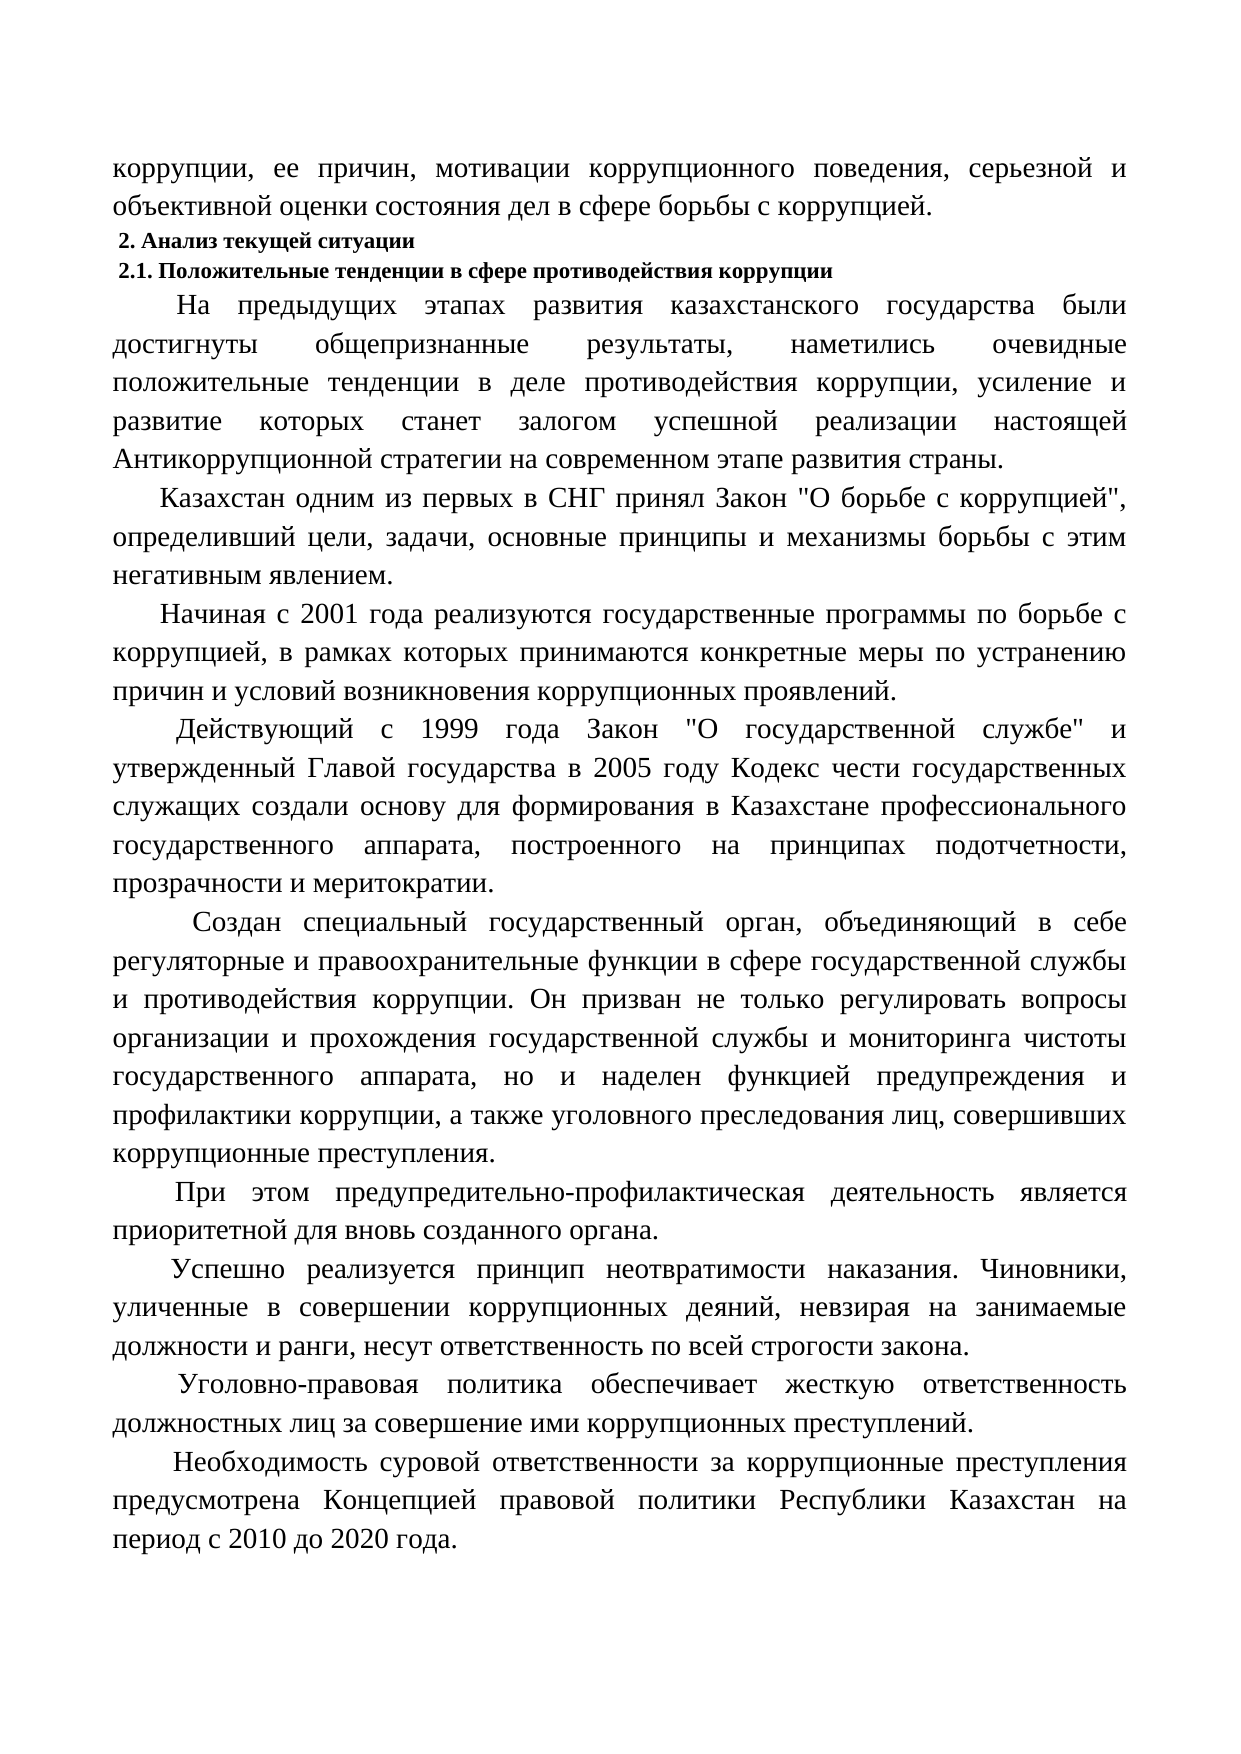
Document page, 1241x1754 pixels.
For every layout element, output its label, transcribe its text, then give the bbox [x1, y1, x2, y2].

text 2. Анализ текущей ситуации [112, 227, 1128, 253]
text Действующий с 1999 года Закон "О государственной службе" и утвержденный Главой государства в 2005 году Кодекс чести государственных служащих создали основу для формирования в Казахстане профессионального государственного аппарата, построенного на принципах подотчетности, прозрачности и меритократии. [112, 711, 1128, 899]
text При этом предупредительно-профилактическая деятельность является приоритетной для вновь созданного органа. [112, 1174, 1128, 1246]
text 2.1. Положительные тенденции в сфере противодействия коррупции [112, 257, 1128, 284]
text Необходимость суровой ответственности за коррупционные преступления предусмотрена Концепцией правовой политики Республики Казахстан на период с 2010 до 2020 года. [112, 1444, 1128, 1554]
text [112, 150, 1128, 222]
text Казахстан одним из первых в СНГ принял Закон "О борьбе с коррупцией", определивший цели, задачи, основные принципы и механизмы борьбы с этим негативным явлением. [112, 480, 1128, 591]
text Уголовно-правовая политика обеспечивает жесткую ответственность должностных лиц за совершение ими коррупционных преступлений. [112, 1367, 1128, 1439]
text Успешно реализуется принцип неотвратимости наказания. Чиновники, уличенные в совершении коррупционных деяний, невзирая на занимаемые должности и ранги, несут ответственность по всей строгости закона. [112, 1251, 1128, 1362]
text На предыдущих этапах развития казахстанского государства были достигнуты общепризнанные результаты, наметились очевидные положительные тенденции в деле противодействия коррупции, усиление и развитие которых станет залогом успешной реализации настоящей Антикоррупционной стратегии на современном этапе развития страны. [112, 287, 1128, 475]
text Создан специальный государственный орган, объединяющий в себе регуляторные и правоохранительные функции в сфере государственной службы и противодействия коррупции. Он призван не только регулировать вопросы организации и прохождения государственной службы и мониторинга чистоты государственного аппарата, но и наделен функцией предупреждения и профилактики коррупции, а также уголовного преследования лиц, совершивших коррупционные преступления. [112, 904, 1128, 1169]
text Начиная с 2001 года реализуются государственные программы по борьбе с коррупцией, в рамках которых принимаются конкретные меры по устранению причин и условий возникновения коррупционных проявлений. [112, 596, 1128, 706]
